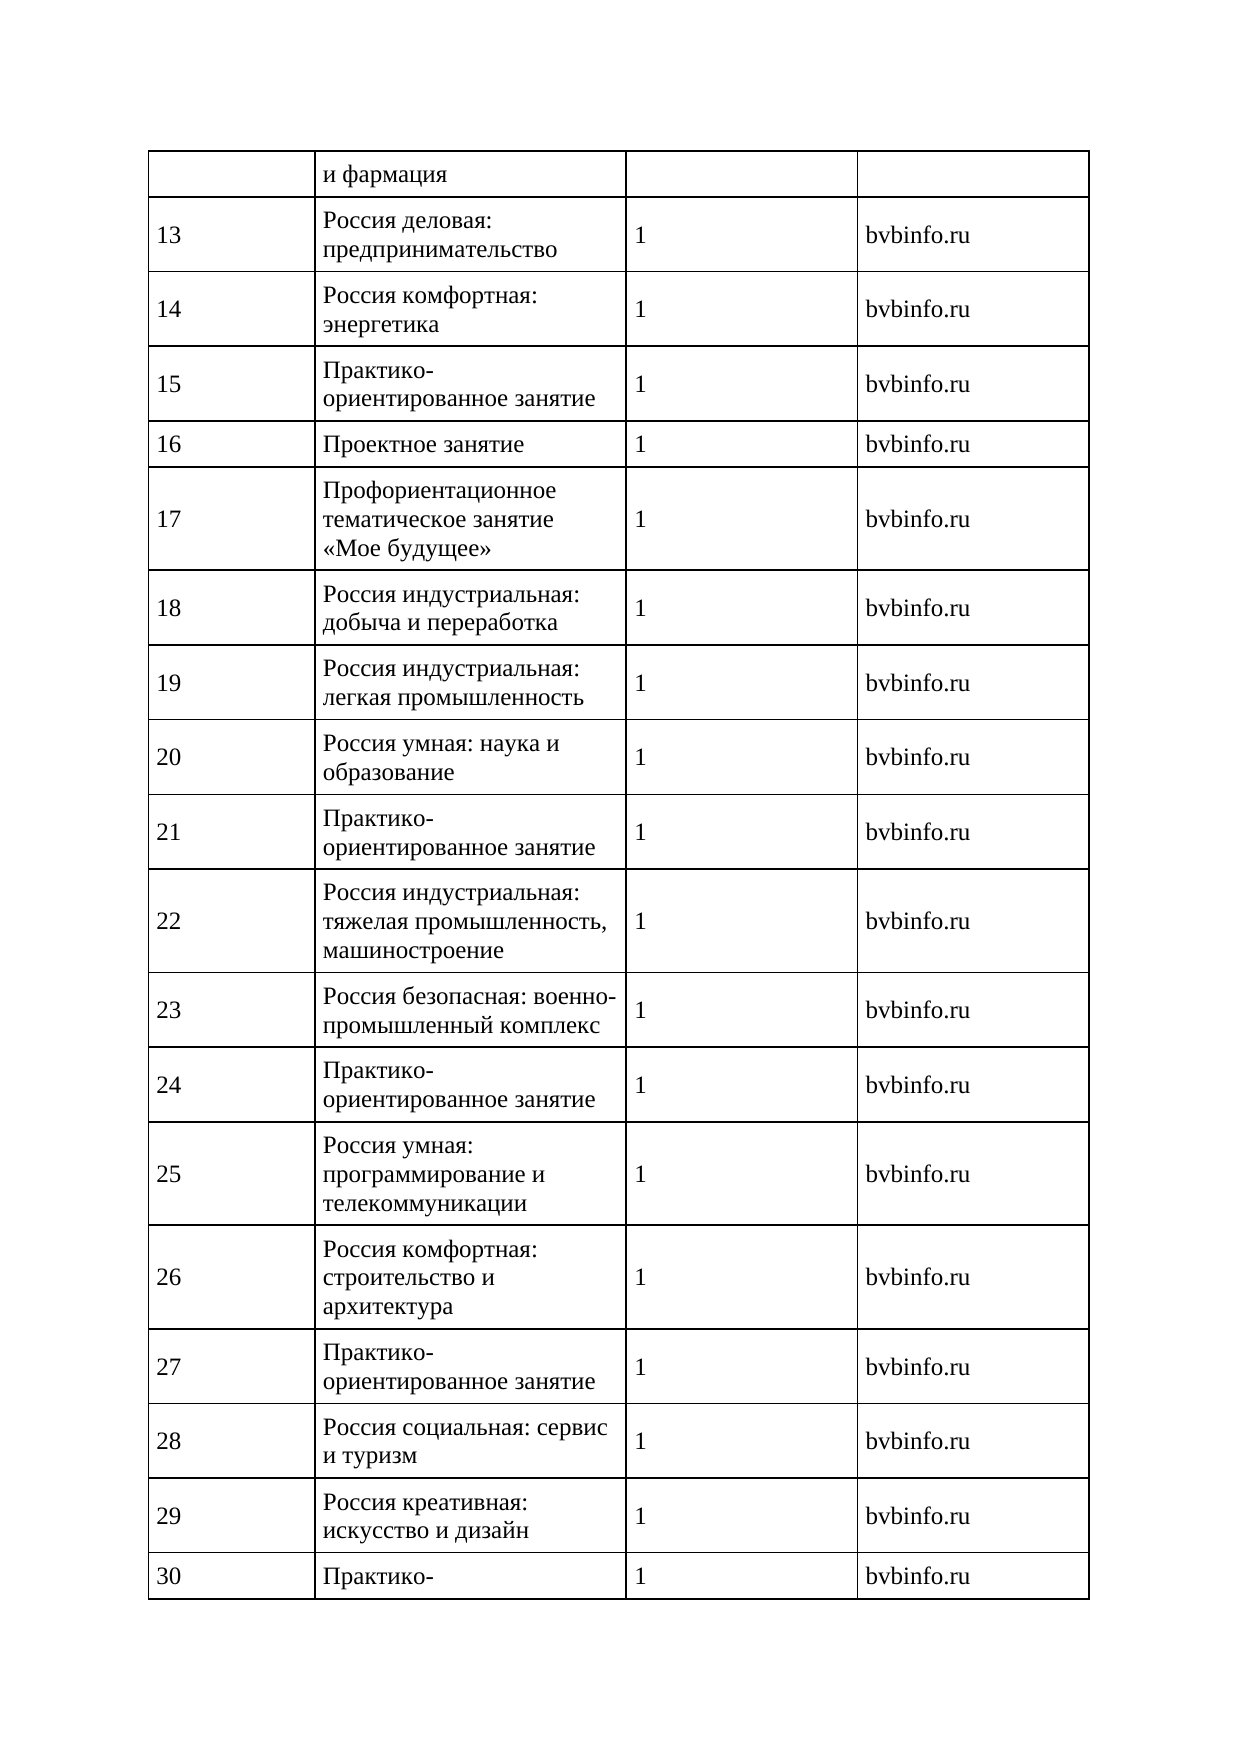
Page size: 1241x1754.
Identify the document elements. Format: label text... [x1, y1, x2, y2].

table_cell 19 [149, 1387, 314, 1460]
table_cell Россия здоровая: биотехнологии, экология [316, 508, 625, 581]
table_cell Россия комфортная: энергетика [316, 1013, 625, 1087]
table_cell 17 [149, 1209, 314, 1311]
table_cell bvbinfo.ru [858, 1013, 1088, 1087]
table_cell 1 [627, 405, 857, 506]
table_cell 4 [149, 152, 314, 253]
table_cell 15 [149, 1088, 314, 1161]
table_cell bvbinfo.ru [858, 152, 1088, 253]
table_cell 1 [627, 790, 857, 862]
table_cell 1 [627, 1088, 857, 1161]
table_cell 8 [149, 508, 314, 581]
table_cell 9 [149, 583, 314, 713]
table_cell 10 [149, 715, 314, 788]
table_cell Практико-ориентированное занятие [316, 715, 625, 788]
table_cell 1 [627, 152, 857, 253]
table_cell bvbinfo.ru [858, 1387, 1088, 1460]
table_cell 1 [627, 864, 857, 937]
table_cell 1 [627, 715, 857, 788]
table_cell 21 [149, 1536, 314, 1581]
table_cell bvbinfo.ru [858, 330, 1088, 403]
table_cell 1 [627, 330, 857, 403]
table_cell 16 [149, 1163, 314, 1207]
table_cell bvbinfo.ru [858, 1163, 1088, 1207]
table_cell Россия умная: наука и образование [316, 1462, 625, 1535]
table_cell Россия безопасная: полиция, противопожарная служба, служба спасения, охрана [316, 583, 625, 713]
table_cell 1 [627, 1163, 857, 1207]
table_cell bvbinfo.ru [858, 864, 1088, 937]
table_cell Россия аграрная: пищевая промышленность и общественное питание [316, 405, 625, 506]
table_cell Россия индустриальная: добыча и переработка [316, 1312, 625, 1385]
table_cell Практико-ориентированное занятие [316, 1088, 625, 1161]
table_cell bvbinfo.ru [858, 1462, 1088, 1535]
table_cell bvbinfo.ru [858, 790, 1088, 862]
table_cell Россия аграрная: растениеводство, садоводство [316, 152, 625, 253]
table_cell Профориентационное тематическое занятие «Мое будущее» [316, 1209, 625, 1311]
table_cell 1 [627, 1013, 857, 1087]
table_cell 1 [627, 1536, 857, 1581]
table_cell 1 [627, 255, 857, 328]
table_cell Россия индустриальная: легкая промышленность [316, 1387, 625, 1460]
table_cell bvbinfo.ru [858, 715, 1088, 788]
table_cell 1 [627, 1387, 857, 1460]
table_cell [316, 1536, 625, 1581]
table_cell 5 [149, 255, 314, 328]
table_cell bvbinfo.ru [858, 405, 1088, 506]
table_cell bvbinfo.ru [858, 583, 1088, 713]
table_cell Россия деловая: предпринимательство [316, 939, 625, 1012]
table_cell 1 [627, 1312, 857, 1385]
table_cell bvbinfo.ru [858, 1312, 1088, 1385]
table_cell Проектное занятие [316, 1163, 625, 1207]
table_cell bvbinfo.ru [858, 1536, 1088, 1581]
table_cell Практико-ориентированное занятие [316, 330, 625, 403]
table_cell 13 [149, 939, 314, 1012]
table_cell 7 [149, 405, 314, 506]
table_cell 1 [627, 939, 857, 1012]
table_cell bvbinfo.ru [858, 1088, 1088, 1161]
table_cell 11 [149, 790, 314, 862]
table_cell 1 [627, 1462, 857, 1535]
table_cell 6 [149, 330, 314, 403]
table_cell 14 [149, 1013, 314, 1087]
table_cell 18 [149, 1312, 314, 1385]
table_cell 1 [627, 508, 857, 581]
table_cell bvbinfo.ru [858, 939, 1088, 1012]
table_cell Россия индустриальная: атомная промышленность [316, 255, 625, 328]
table_cell bvbinfo.ru [858, 1209, 1088, 1311]
table_cell 1 [627, 583, 857, 713]
table_cell bvbinfo.ru [858, 255, 1088, 328]
table_cell Россия комфортная: транспорт [316, 790, 625, 862]
table_cell Россия здоровая: медицина и фармация [316, 864, 625, 937]
table_cell 1 [627, 1209, 857, 1311]
table_cell bvbinfo.ru [858, 508, 1088, 581]
table_cell 12 [149, 864, 314, 937]
table_cell 20 [149, 1462, 314, 1535]
